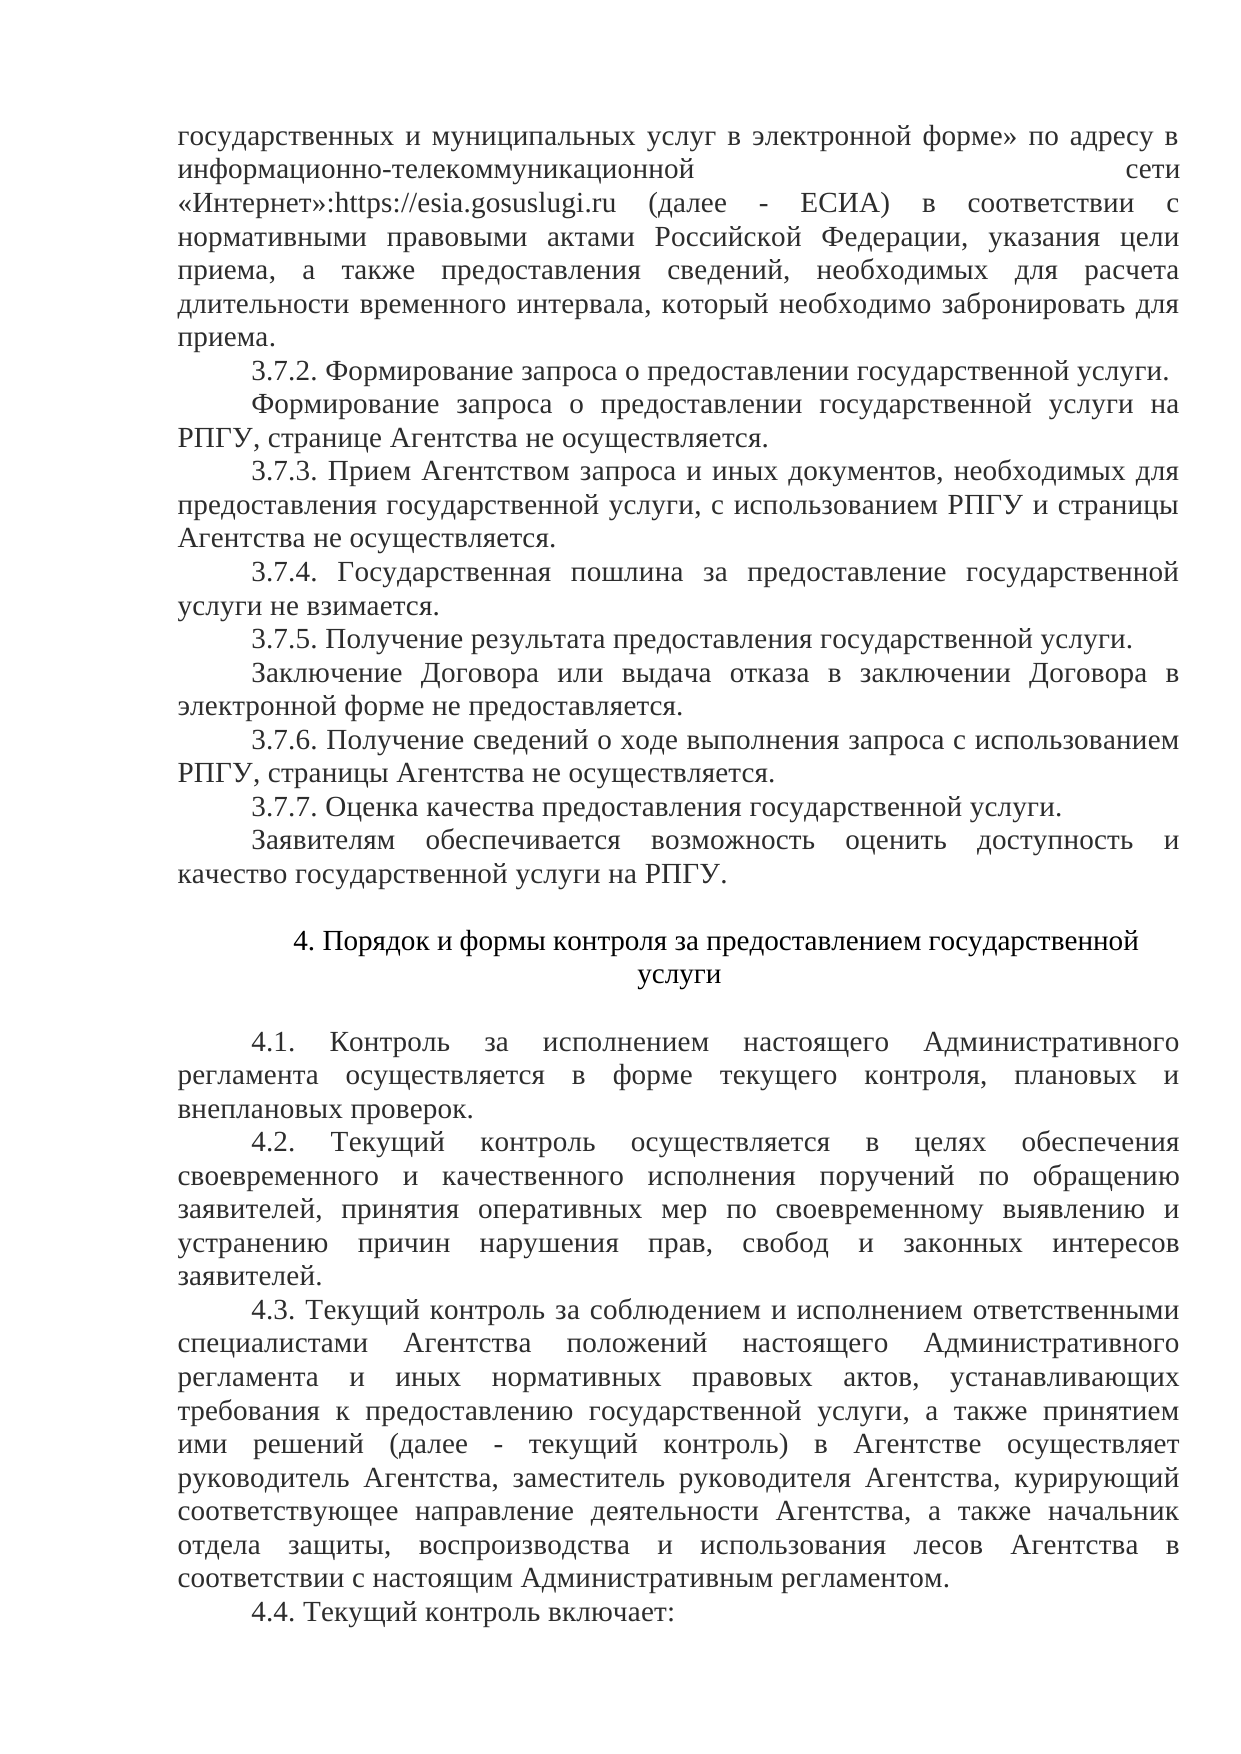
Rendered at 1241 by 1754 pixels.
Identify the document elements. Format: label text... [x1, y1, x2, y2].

text 4.4. Текущий контроль включает: [177, 1594, 1181, 1627]
text Заявителям обеспечивается возможность оценить доступность и качество государственной услуги на РПГУ. [177, 822, 1181, 889]
text 4.3. Текущий контроль за соблюдением и исполнением ответственными специалистами Агентства положений настоящего Административного регламента и иных нормативных правовых актов, устанавливающих требования к предоставлению государственной услуги, а также принятием ими решений (далее - текущий контроль) в Агентстве осуществляет руководитель Агентства, заместитель руководителя Агентства, курирующий соответствующее направление деятельности Агентства, а также начальник отдела защиты, воспроизводства и использования лесов Агентства в соответствии с настоящим Административным регламентом. [177, 1292, 1181, 1594]
text 3.7.3. Прием Агентством запроса и иных документов, необходимых для предоставления государственной услуги, с использованием РПГУ и страницы Агентства не осуществляется. [177, 453, 1181, 554]
text 3.7.4. Государственная пошлина за предоставление государственной услуги не взимается. [177, 554, 1181, 621]
title 4. Порядок и формы контроля за предоставлением государственной услуги [177, 923, 1181, 990]
text 4.2. Текущий контроль осуществляется в целях обеспечения своевременного и качественного исполнения поручений по обращению заявителей, принятия оперативных мер по своевременному выявлению и устранению причин нарушения прав, свобод и законных интересов заявителей. [177, 1124, 1181, 1292]
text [177, 118, 1181, 353]
text 3.7.2. Формирование запроса о предоставлении государственной услуги. [177, 353, 1181, 386]
text 3.7.6. Получение сведений о ходе выполнения запроса с использованием РПГУ, страницы Агентства не осуществляется. [177, 722, 1181, 789]
text 3.7.7. Оценка качества предоставления государственной услуги. [177, 789, 1181, 822]
text Формирование запроса о предоставлении государственной услуги на РПГУ, странице Агентства не осуществляется. [177, 386, 1181, 453]
text 3.7.5. Получение результата предоставления государственной услуги. [177, 621, 1181, 655]
text Заключение Договора или выдача отказа в заключении Договора в электронной форме не предоставляется. [177, 655, 1181, 722]
text 4.1. Контроль за исполнением настоящего Административного регламента осуществляется в форме текущего контроля, плановых и внеплановых проверок. [177, 1024, 1181, 1124]
